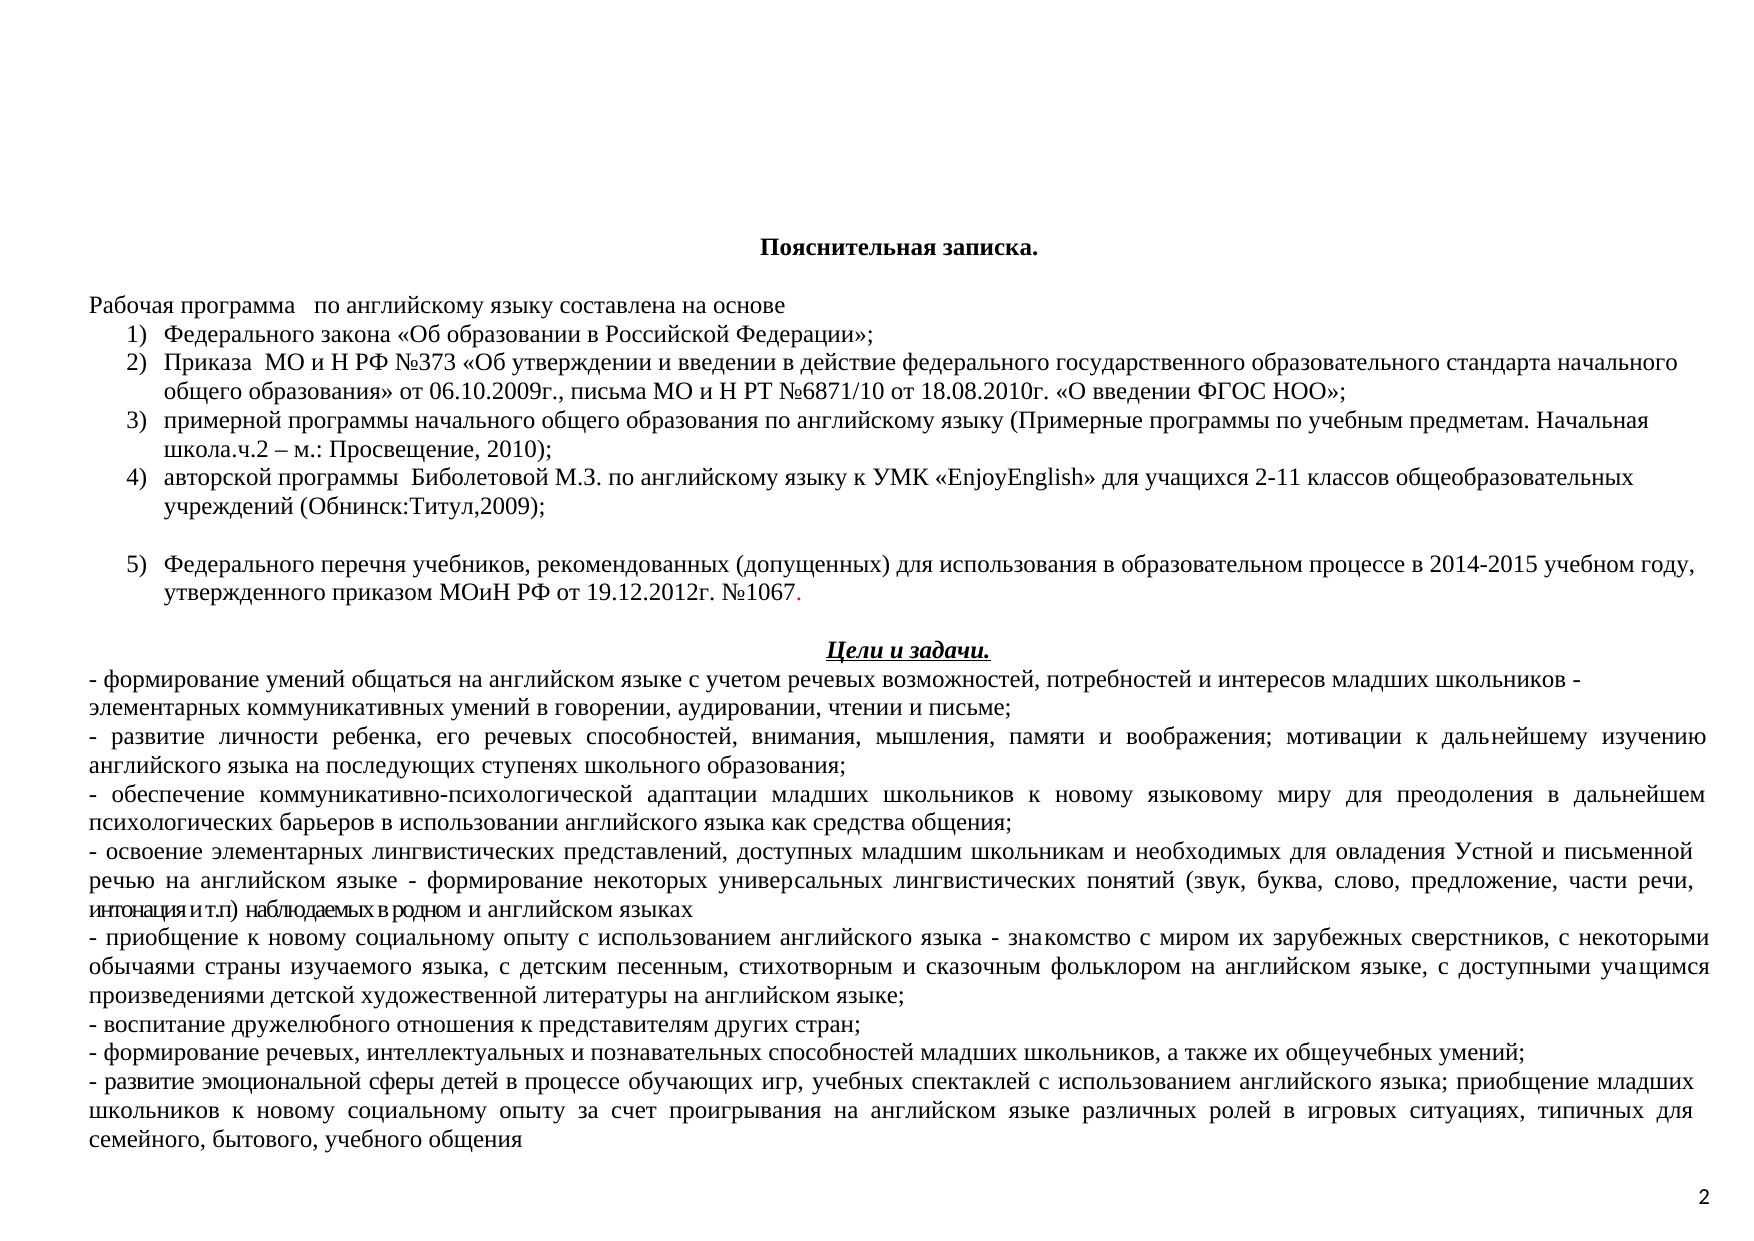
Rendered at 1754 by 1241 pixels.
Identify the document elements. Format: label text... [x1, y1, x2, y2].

list - формирование умений общаться на английском языке с учетом речевых возможностей, потребностей и интересов младших школьников - элементарных коммуникативных умений в говорении, аудировании, чтении и письме; [89, 664, 1710, 721]
list Приказа МО и Н РФ №373 «Об утверждении и введении в действие федерального государственного образовательного стандарта начального общего образования» от 06.10.2009г., письма МО и Н РТ №6871/10 от 18.08.2010г. «О введении ФГОС НОО»; [126, 347, 1710, 405]
text - приобщение к новому социальному опыту с использованием английского языка - знакомство с миром их зарубежных сверстников, с некоторыми обычаями страны изучаемого языка, с детским песенным, стихотворным и сказочным фольклором на английском языке, с доступными учащимся произведениями детской художественной литературы на английском языке; [89, 922, 1710, 1009]
text - формирование речевых, интеллектуальных и познавательных способностей младших школьников, а также их общеучебных умений; [89, 1037, 1710, 1066]
text Цели и задачи. [752, 635, 1710, 664]
list Федерального перечня учебников, рекомендованных (допущенных) для использования в образовательном процессе в 2014-2015 учебном году, утвержденного приказом МОиН РФ от 19.12.2012г. №1067. [126, 549, 1710, 606]
text - воспитание дружелюбного отношения к представителям других стран; [89, 1009, 1710, 1037]
text - освоение элементарных лингвистических представлений, доступных младшим школьникам и необходимых для овладения Устной и письменной речью на английском языке - формирование некоторых универсальных лингвистических понятий (звук, буква, слово, предложение, части речи, интонация и т.п) наблюдаемых в родном и английском языках [89, 836, 1695, 922]
text - развитие личности ребенка, его речевых способностей, внимания, мышления, памяти и воображения; мотивации к дальнейшему изучению английского языка на последующих ступенях школьного образования; [89, 721, 1706, 779]
list авторской программы Биболетовой М.З. по английскому языку к УМК «EnjoyEnglish» для учащихся 2-11 классов общеобразовательных учреждений (Обнинск:Титул,2009); [126, 462, 1710, 520]
text - развитие эмоциональной сферы детей в процессе обучающих игр, учебных спектаклей с использованием английского языка; приобщение младших школьников к новому социальному опыту за счет проигрывания на английском языке различных ролей в игровых ситуациях, типичных для семейного, бытового, учебного общения [89, 1066, 1695, 1152]
list Федерального закона «Об образовании в Российской Федерации»; [126, 319, 1710, 347]
text Рабочая программа по английскому языку составлена на основе [89, 290, 1710, 319]
text - обеспечение коммуникативно-психологической адаптации младших школьников к новому языковому миру для преодоления в дальнейшем психологических барьеров в использовании английского языка как средства общения; [89, 779, 1706, 836]
list примерной программы начального общего образования по английскому языку (Примерные программы по учебным предметам. Начальная школа.ч.2 – м.: Просвещение, 2010); [126, 405, 1710, 462]
text Пояснительная записка. [89, 232, 1710, 261]
